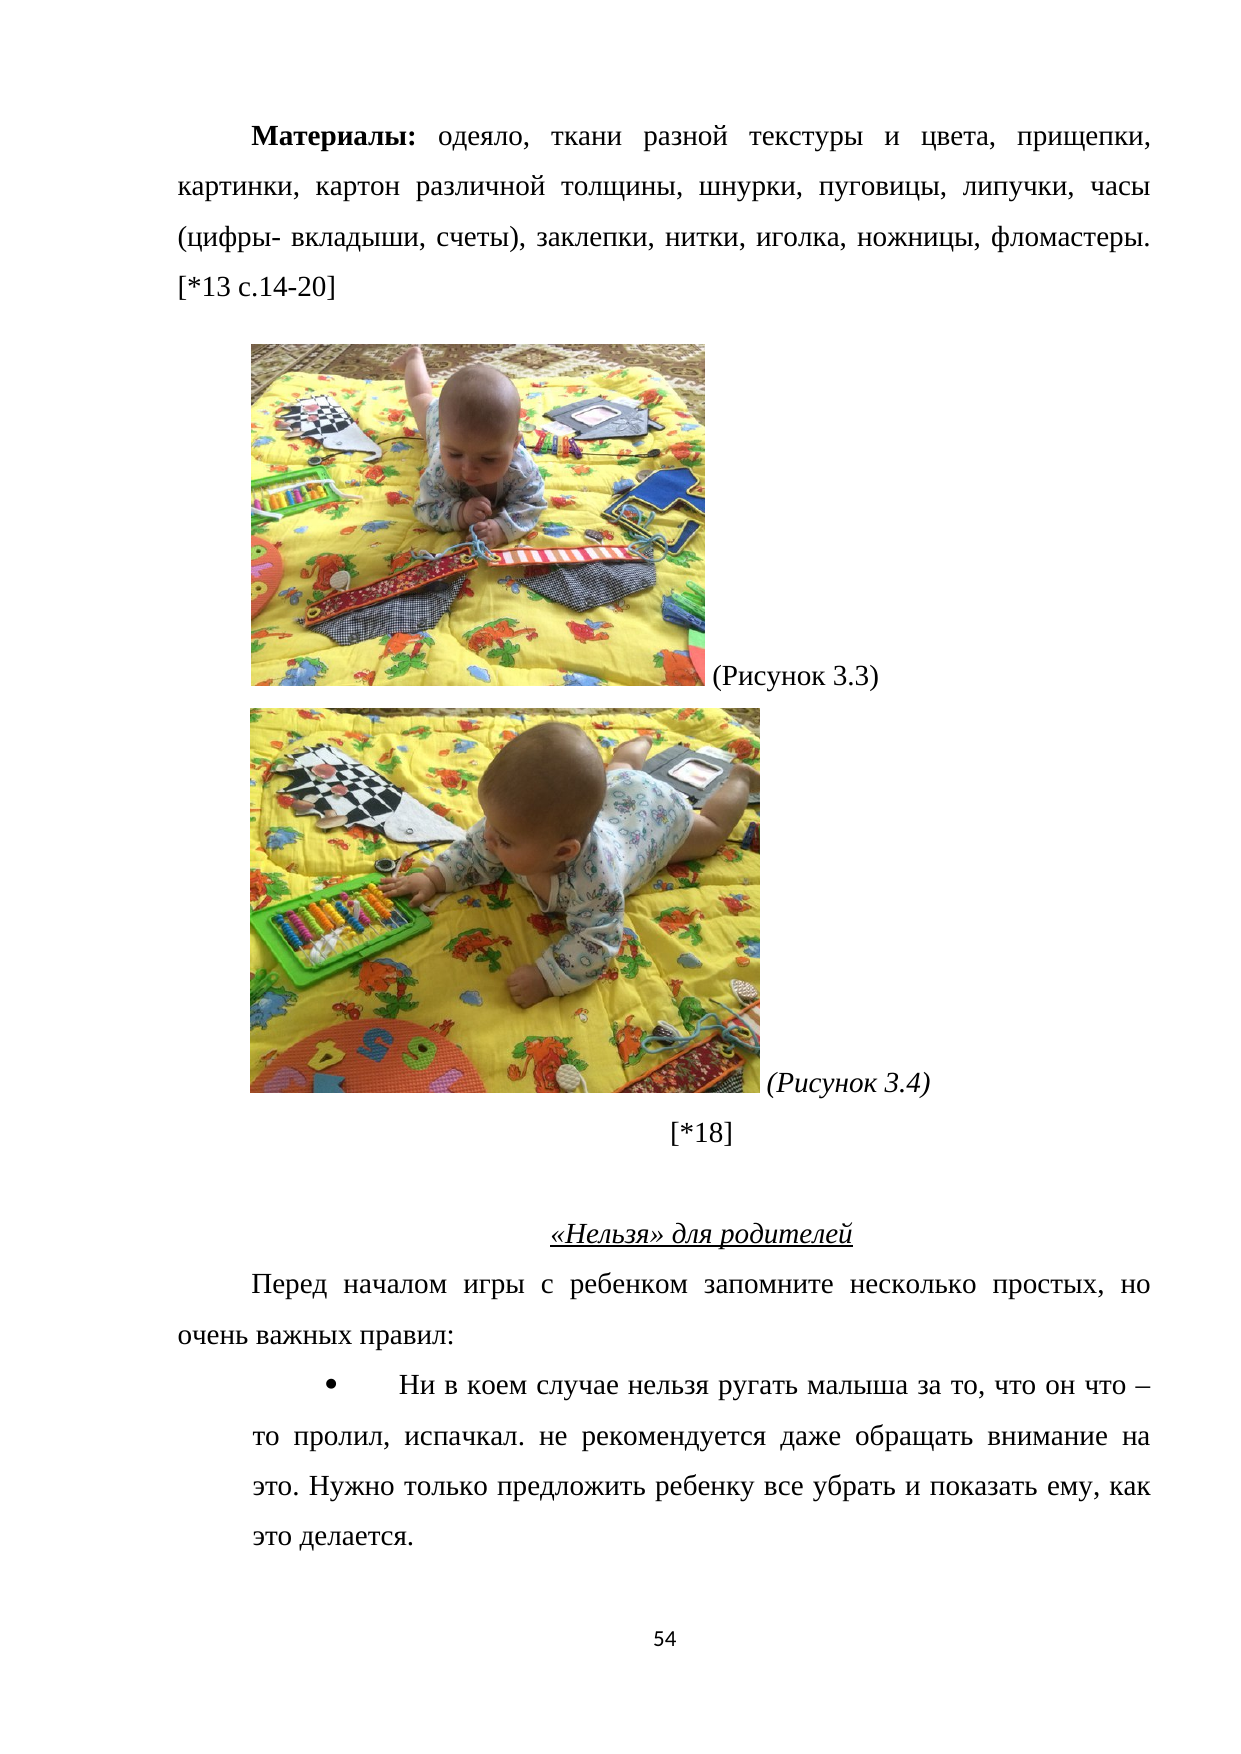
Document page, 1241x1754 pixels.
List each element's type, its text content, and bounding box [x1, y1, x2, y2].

text Материалы: одеяло, ткани разной текстуры и цвета, прищепки, картинки, картон различной толщины, шнурки, пуговицы, липучки, часы (цифры- вкладыши, счеты), заклепки, нитки, иголка, ножницы, фломастеры. [*13 с.14-20] [177, 118, 1152, 303]
text Перед началом игры с ребенком запомните несколько простых, но очень важных правил: [177, 1267, 1152, 1350]
text «Нельзя» для родителей [177, 1216, 1152, 1250]
picture [250, 708, 760, 1093]
picture [251, 344, 705, 686]
text [*18] [177, 1116, 1152, 1149]
list Ни в коем случае нельзя ругать малыша за то, что он что –то пролил, испачкал. не рекомендуется даже обращать внимание на это. Нужно только предложить ребенку все убрать и показать ему, как это делается. [252, 1367, 1152, 1552]
